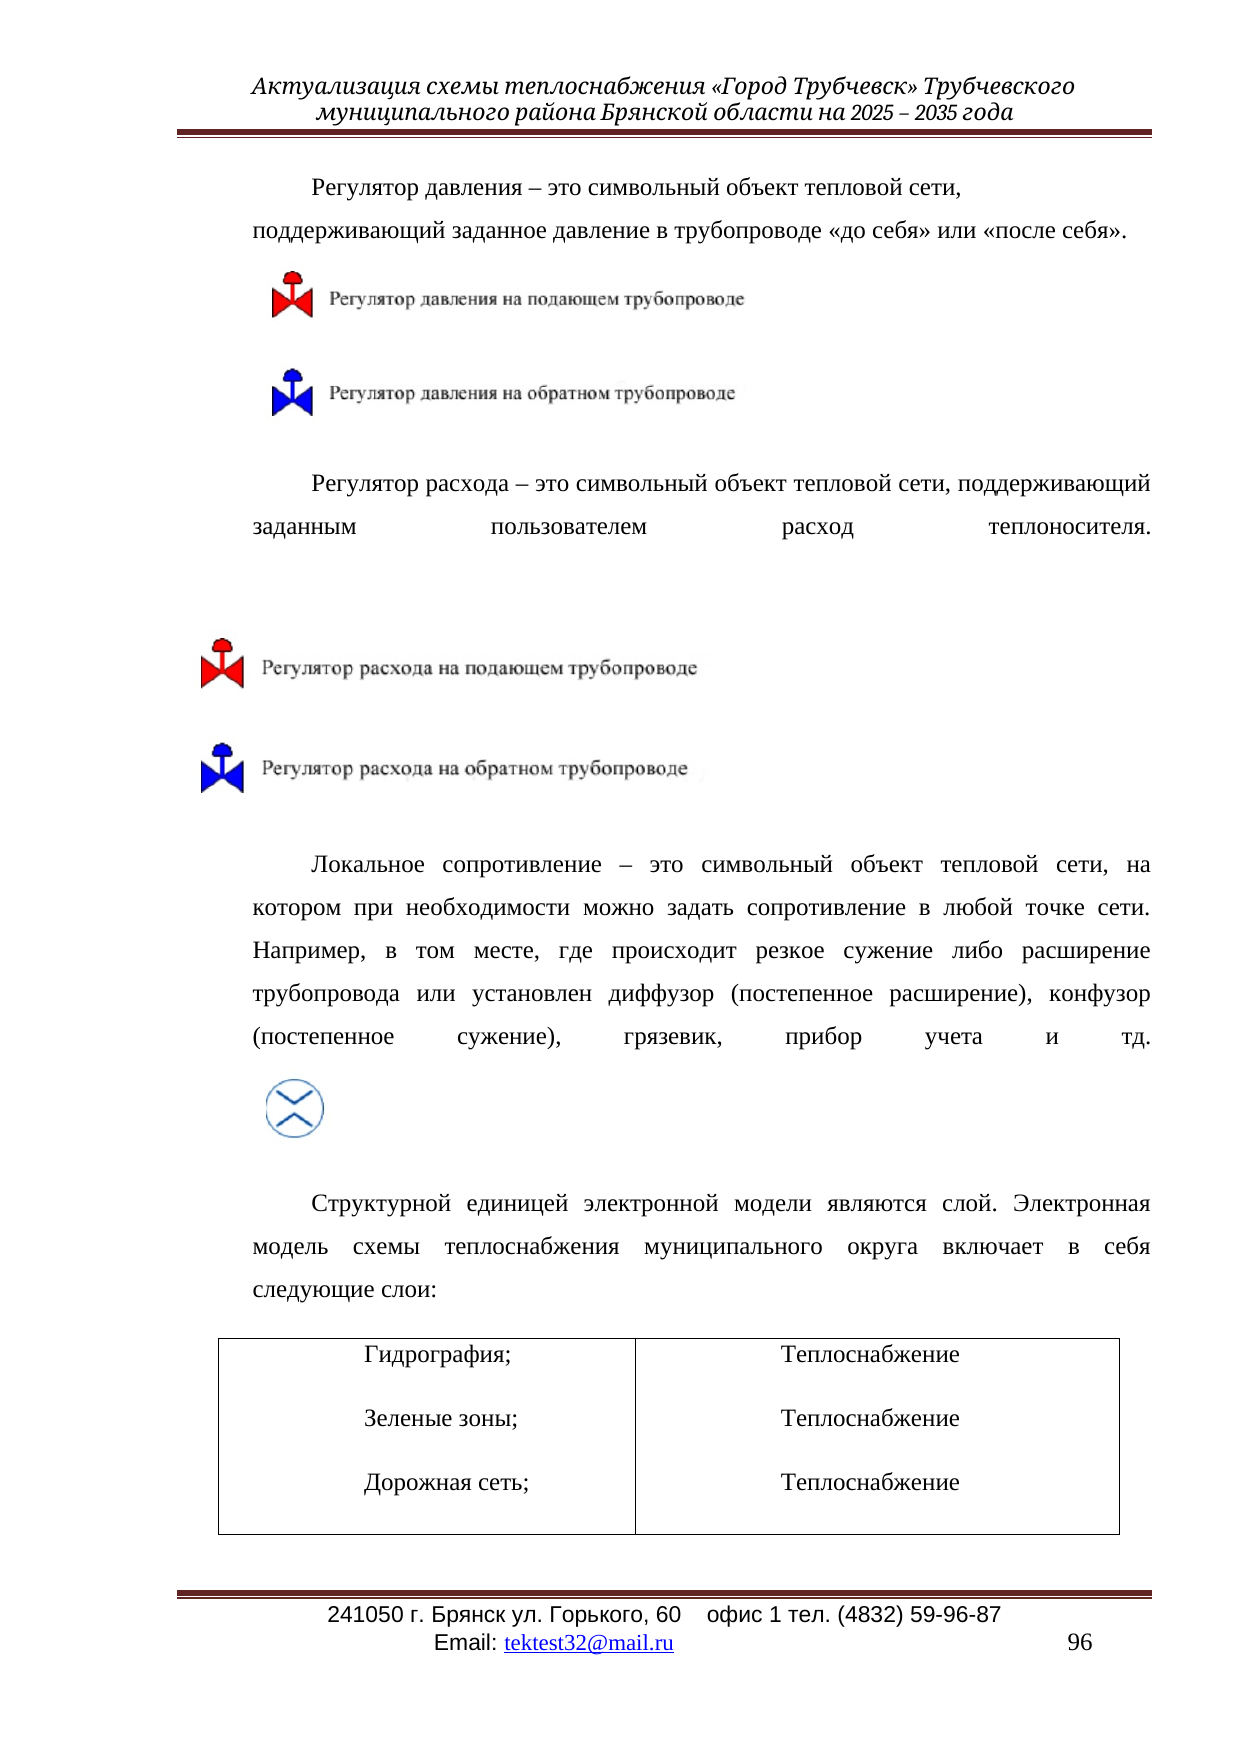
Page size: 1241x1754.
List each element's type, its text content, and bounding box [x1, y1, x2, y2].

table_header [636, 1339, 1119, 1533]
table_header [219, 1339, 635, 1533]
text Регулятор расхода – это символьный объект тепловой сети, поддерживающий заданным пользователем расход теплоносителя. [252, 468, 1152, 591]
picture [177, 628, 713, 812]
text Структурной единицей электронной модели являются слой. Электронная модель схемы теплоснабжения муниципального округа включает в себя следующие слои: [252, 1188, 1152, 1303]
picture [252, 260, 747, 431]
picture [252, 1066, 336, 1151]
text Локальное сопротивление – это символьный объект тепловой сети, на котором при необходимости можно задать сопротивление в любой точке сети. Например, в том месте, где происходит резкое сужение либо расширение трубопровода или установлен диффузор (постепенное расширение), конфузор (постепенное сужение), грязевик, прибор учета и тд. [252, 849, 1152, 1151]
